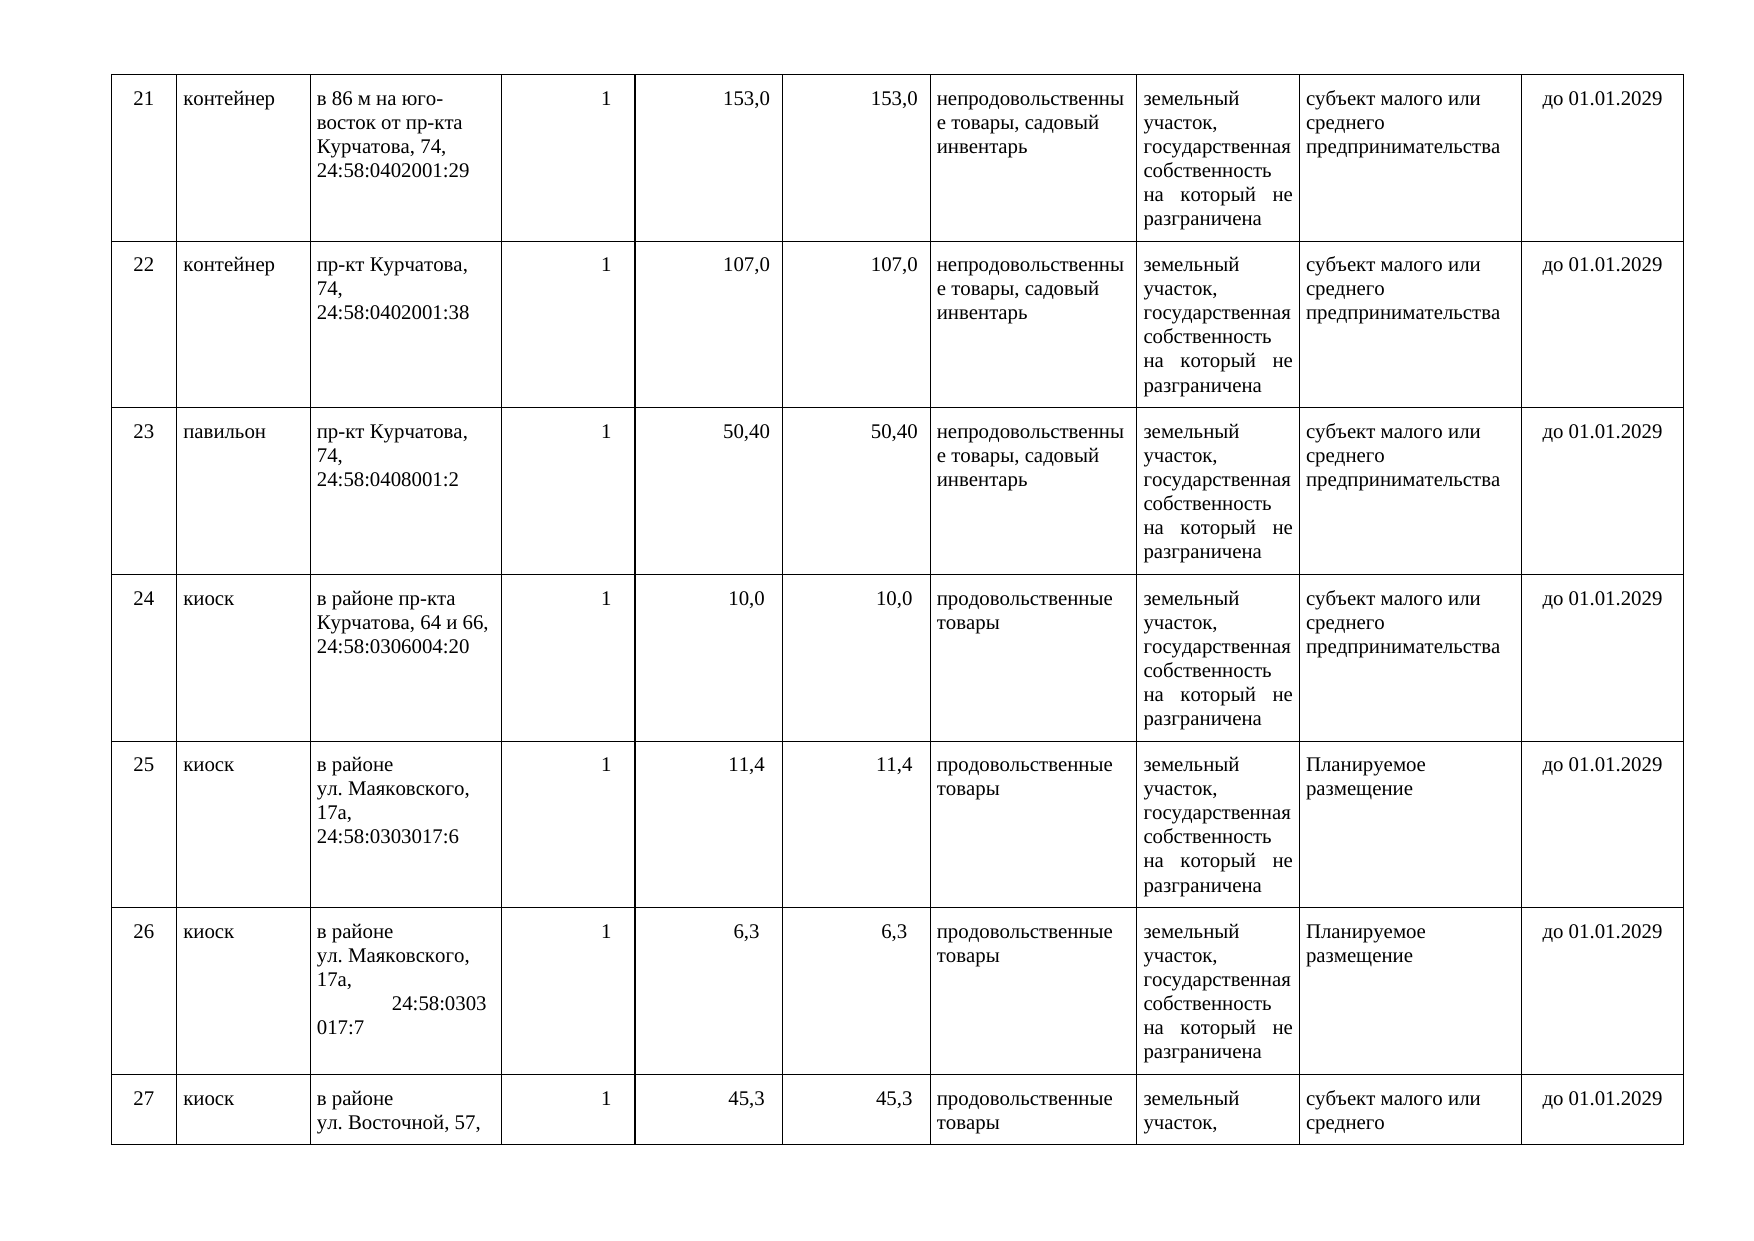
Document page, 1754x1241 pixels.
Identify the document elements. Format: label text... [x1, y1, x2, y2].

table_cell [1300, 1075, 1521, 1144]
table_cell 45,3 [636, 1075, 782, 1144]
table_cell 107,0 [636, 242, 782, 407]
table_cell 11,4 [636, 742, 782, 907]
table_cell непродовольственные товары, садовый инвентарь [931, 408, 1136, 574]
table_cell 1 [502, 575, 634, 741]
table_cell 27 [112, 1075, 176, 1144]
table_cell земельный участок, государственная собственность на который не разграничена [1137, 742, 1299, 907]
table_cell в 86 м на юго-восток от пр-кта Курчатова, 74, 24:58:0402001:29 [311, 75, 501, 241]
table_cell 1 [502, 1075, 634, 1144]
table_cell земельный участок, государственная собственность на который не разграничена [1137, 908, 1299, 1074]
table_cell 23 [112, 408, 176, 574]
table_cell в районе ул. Маяковского, 17а, 24:58:0303017:6 [311, 742, 501, 907]
table_cell продовольственные товары [931, 575, 1136, 741]
table_cell 10,0 [783, 575, 930, 741]
table_cell киоск [177, 1075, 310, 1144]
table_cell 11,4 [783, 742, 930, 907]
table_cell 1 [502, 242, 634, 407]
table_cell контейнер [177, 242, 310, 407]
table_cell 153,0 [636, 75, 782, 241]
table_cell 6,3 [636, 908, 782, 1074]
table_cell непродовольственные товары, садовый инвентарь [931, 242, 1136, 407]
table_cell продовольственные товары [931, 742, 1136, 907]
table_cell Планируемое размещение [1300, 742, 1521, 907]
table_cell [1137, 1075, 1299, 1144]
table_cell субъект малого или среднего предпринимательства [1300, 242, 1521, 407]
table_cell 6,3 [783, 908, 930, 1074]
table_cell киоск [177, 742, 310, 907]
table_cell до 01.01.2029 [1522, 242, 1683, 407]
table_cell земельный участок, государственная собственность на который не разграничена [1137, 242, 1299, 407]
table_cell киоск [177, 575, 310, 741]
table_cell 1 [502, 908, 634, 1074]
table_cell до 01.01.2029 [1522, 742, 1683, 907]
table_cell 50,40 [783, 408, 930, 574]
table_cell до 01.01.2029 [1522, 575, 1683, 741]
table_cell земельный участок, государственная собственность на который не разграничена [1137, 408, 1299, 574]
table_cell 107,0 [783, 242, 930, 407]
table_cell до 01.01.2029 [1522, 408, 1683, 574]
table_cell киоск [177, 908, 310, 1074]
table_cell 50,40 [636, 408, 782, 574]
table_cell Планируемое размещение [1300, 908, 1521, 1074]
table_cell до 01.01.2029 [1522, 908, 1683, 1074]
table_cell павильон [177, 408, 310, 574]
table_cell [311, 1075, 501, 1144]
table_cell в районе пр-кта Курчатова, 64 и 66, 24:58:0306004:20 [311, 575, 501, 741]
table_cell субъект малого или среднего предпринимательства [1300, 575, 1521, 741]
table_cell 1 [502, 742, 634, 907]
table_cell 22 [112, 242, 176, 407]
table_cell до 01.01.2029 [1522, 1075, 1683, 1144]
table_cell 24 [112, 575, 176, 741]
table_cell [931, 1075, 1136, 1144]
table_cell 1 [502, 408, 634, 574]
table_cell до 01.01.2029 [1522, 75, 1683, 241]
table_cell 10,0 [636, 575, 782, 741]
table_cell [1300, 75, 1521, 241]
table_cell пр-кт Курчатова, 74, 24:58:0408001:2 [311, 408, 501, 574]
table_cell контейнер [177, 75, 310, 241]
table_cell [1137, 75, 1299, 241]
table_cell в районе ул. Маяковского, 17а, 24:58:0303017:7 [311, 908, 501, 1074]
table_cell 26 [112, 908, 176, 1074]
table_cell 45,3 [783, 1075, 930, 1144]
table_cell пр-кт Курчатова, 74, 24:58:0402001:38 [311, 242, 501, 407]
table_cell земельный участок, государственная собственность на который не разграничена [1137, 575, 1299, 741]
table_cell 21 [112, 75, 176, 241]
table_cell 25 [112, 742, 176, 907]
table_cell 153,0 [783, 75, 930, 241]
table_cell субъект малого или среднего предпринимательства [1300, 408, 1521, 574]
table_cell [931, 75, 1136, 241]
table_cell продовольственные товары [931, 908, 1136, 1074]
table_cell 1 [502, 75, 634, 241]
